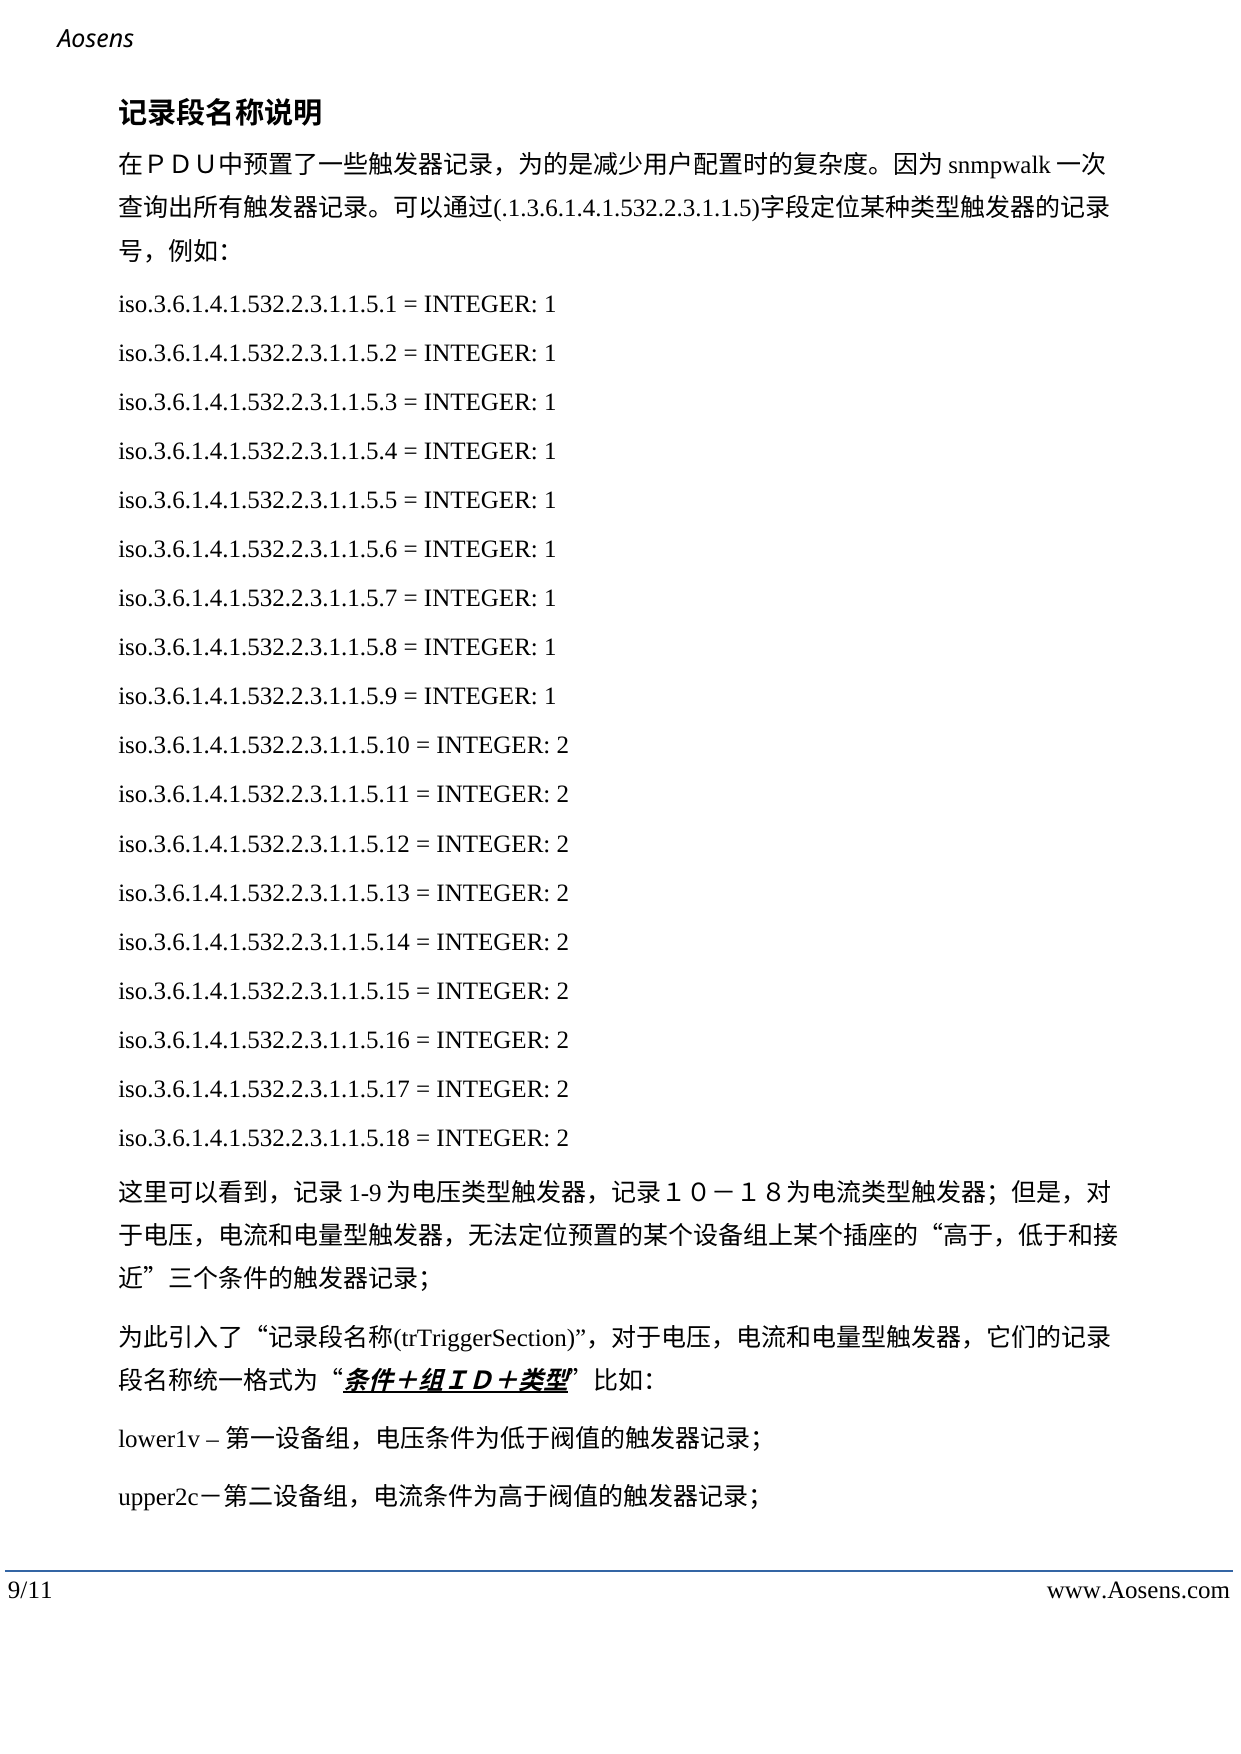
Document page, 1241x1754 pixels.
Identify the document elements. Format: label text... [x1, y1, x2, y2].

text iso.3.6.1.4.1.532.2.3.1.1.5.16 = INTEGER: 2 [118, 1025, 1122, 1054]
text iso.3.6.1.4.1.532.2.3.1.1.5.8 = INTEGER: 1 [118, 632, 1122, 661]
text iso.3.6.1.4.1.532.2.3.1.1.5.13 = INTEGER: 2 [118, 878, 1122, 906]
text iso.3.6.1.4.1.532.2.3.1.1.5.3 = INTEGER: 1 [118, 387, 1122, 416]
text iso.3.6.1.4.1.532.2.3.1.1.5.5 = INTEGER: 1 [118, 485, 1122, 514]
text 为此引入了“记录段名称(trTriggerSection)”，对于电压，电流和电量型触发器，它们的记录段名称统一格式为“条件＋组ＩＤ＋类型”比如： [118, 1317, 1122, 1397]
text iso.3.6.1.4.1.532.2.3.1.1.5.12 = INTEGER: 2 [118, 829, 1122, 857]
text 这里可以看到，记录1-9为电压类型触发器，记录１０－１８为电流类型触发器；但是，对于电压，电流和电量型触发器，无法定位预置的某个设备组上某个插座的“高于，低于和接近”三个条件的触发器记录； [118, 1172, 1122, 1295]
text lower1v – 第一设备组，电压条件为低于阀值的触发器记录； [118, 1418, 1122, 1455]
text iso.3.6.1.4.1.532.2.3.1.1.5.1 = INTEGER: 1 [118, 289, 1122, 318]
text iso.3.6.1.4.1.532.2.3.1.1.5.6 = INTEGER: 1 [118, 534, 1122, 563]
text iso.3.6.1.4.1.532.2.3.1.1.5.17 = INTEGER: 2 [118, 1074, 1122, 1103]
text iso.3.6.1.4.1.532.2.3.1.1.5.2 = INTEGER: 1 [118, 338, 1122, 367]
subtitle 记录段名称说明 [118, 89, 1122, 132]
text 在ＰＤＵ中预置了一些触发器记录，为的是减少用户配置时的复杂度。因为snmpwalk一次查询出所有触发器记录。可以通过(.1.3.6.1.4.1.532.2.3.1.1.5)字段定位某种类型触发器的记录号，例如： [118, 144, 1122, 267]
text upper2c－第二设备组，电流条件为高于阀值的触发器记录； [118, 1476, 1122, 1513]
text iso.3.6.1.4.1.532.2.3.1.1.5.11 = INTEGER: 2 [118, 779, 1122, 808]
text iso.3.6.1.4.1.532.2.3.1.1.5.10 = INTEGER: 2 [118, 731, 1122, 759]
text iso.3.6.1.4.1.532.2.3.1.1.5.18 = INTEGER: 2 [118, 1123, 1122, 1152]
text iso.3.6.1.4.1.532.2.3.1.1.5.4 = INTEGER: 1 [118, 436, 1122, 465]
text iso.3.6.1.4.1.532.2.3.1.1.5.15 = INTEGER: 2 [118, 976, 1122, 1004]
text iso.3.6.1.4.1.532.2.3.1.1.5.7 = INTEGER: 1 [118, 583, 1122, 612]
text iso.3.6.1.4.1.532.2.3.1.1.5.14 = INTEGER: 2 [118, 927, 1122, 956]
text iso.3.6.1.4.1.532.2.3.1.1.5.9 = INTEGER: 1 [118, 681, 1122, 710]
